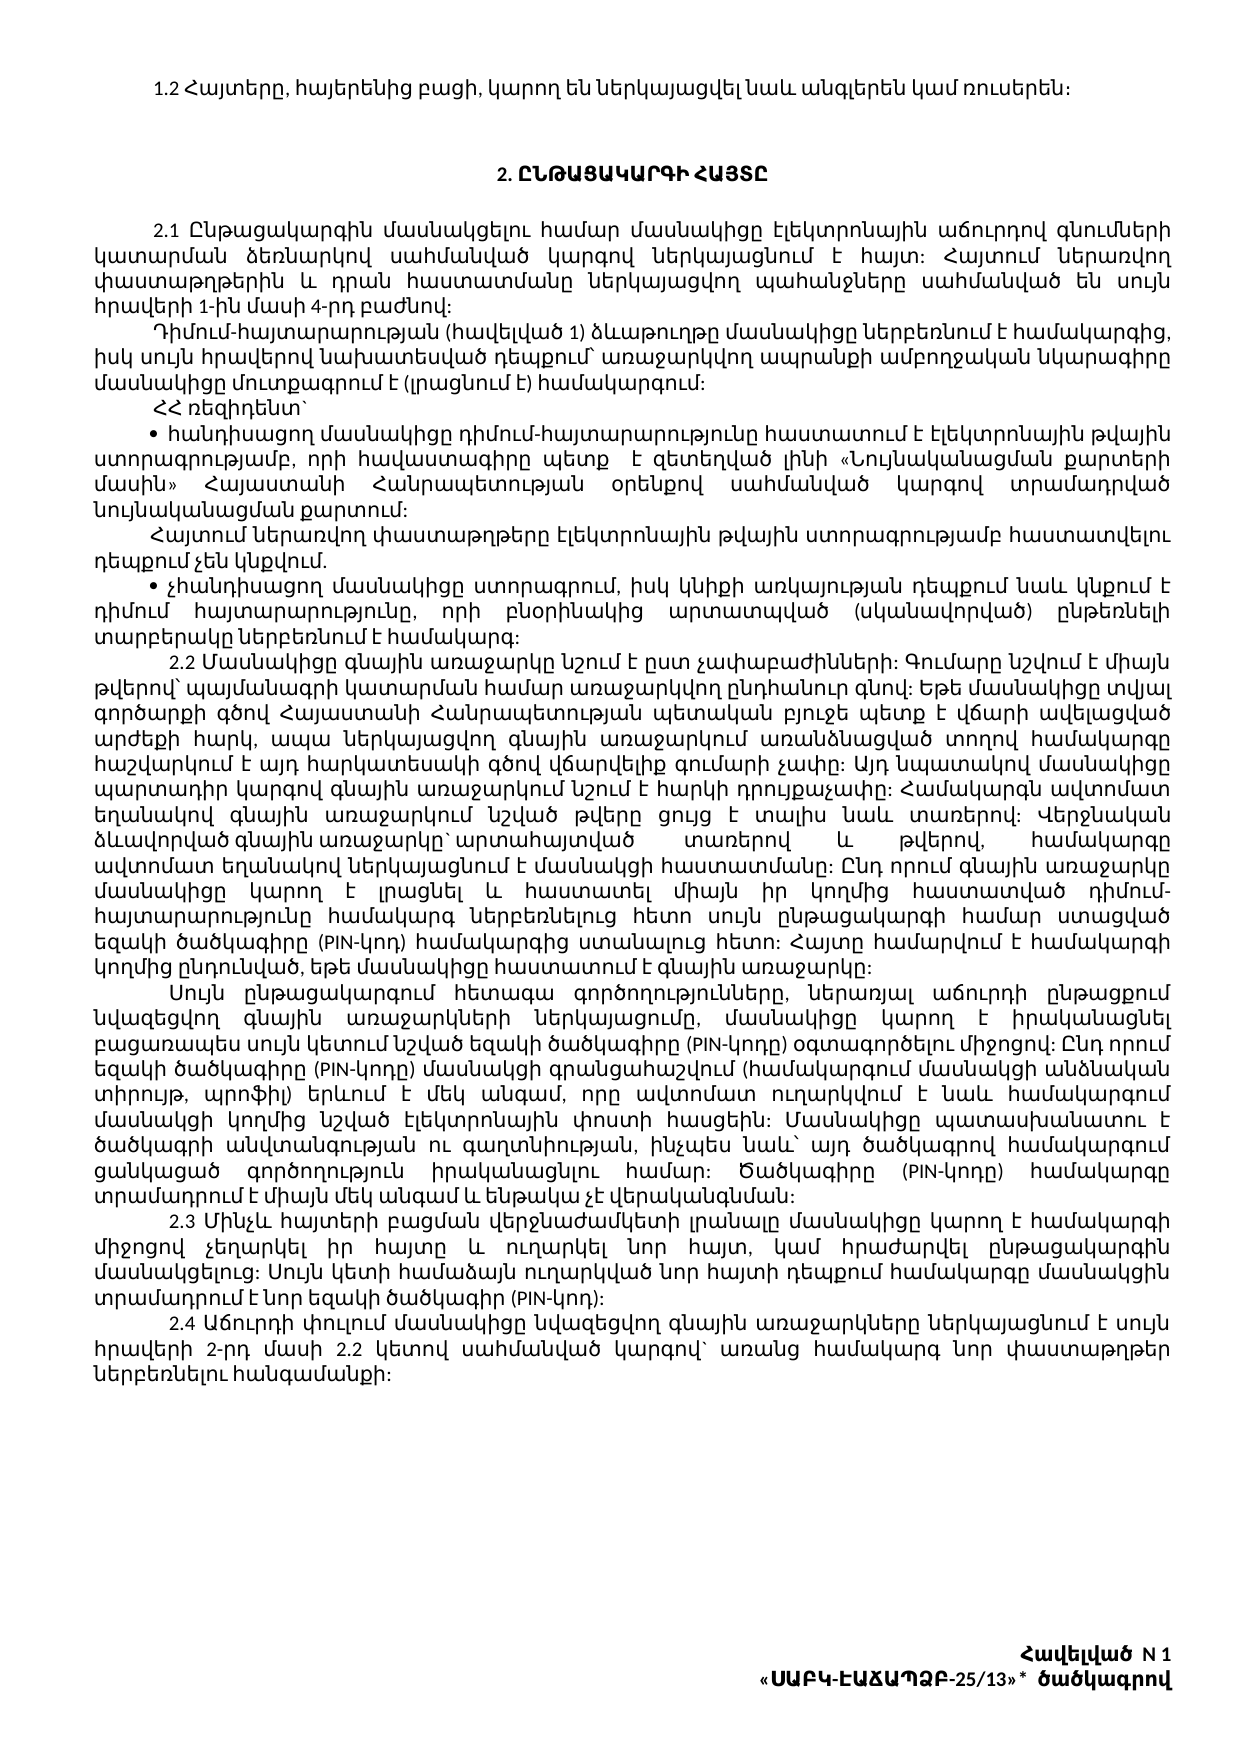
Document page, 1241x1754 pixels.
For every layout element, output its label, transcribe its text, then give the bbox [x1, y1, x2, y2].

text ՀՀ ռեզիդենտ` [94, 395, 1171, 421]
text 2.1 Ընթացակարգին մասնակցելու համար մասնակիցը էլեկտրոնային աճուրդով գնումների կատարման ձեռնարկով սահմանված կարգով ներկայացնում է հայտ: Հայտում ներառվող փաստաթղթերին և դրան հաստատմանը ներկայացվող պահանջները սահմանված են սույն հրավերի 1-ին մասի 4-րդ բաժնով: [94, 217, 1171, 319]
text Սույն ընթացակարգում հետագա գործողությունները, ներառյալ աճուրդի ընթացքում նվազեցվող գնային առաջարկների ներկայացումը, մասնակիցը կարող է իրականացնել բացառապես սույն կետում նշված եզակի ծածկագիրը (PIN-կոդը) օգտագործելու միջոցով: Ընդ որում եզակի ծածկագիրը (PIN-կոդը) մասնակցի գրանցահաշվում (համակարգում մասնակցի անձնական տիրույթ, պրոֆիլ) երևում է մեկ անգամ, որը ավտոմատ ուղարկվում է նաև համակարգում մասնակցի կողմից նշված էլեկտրոնային փոստի հասցեին: Մասնակիցը պատասխանատու է ծածկագրի անվտանգության ու գաղտնիության, ինչպես նաև՝ այդ ծածկագրով համակարգում ցանկացած գործողություն իրականացնլու համար: Ծածկագիրը (PIN-կոդը) համակարգը տրամադրում է միայն մեկ անգամ և ենթակա չէ վերականգնման: [94, 980, 1171, 1209]
text «ՍԱԲԿ-ԷԱՃԱՊՁԲ-25/13»* ծածկագրով [94, 1666, 1171, 1692]
list հանդիսացող մասնակիցը դիմում-հայտարարությունը հաստատում է էլեկտրոնային թվային ստորագրությամբ, որի հավաստագիրը պետք է զետեղված լինի «Նույնականացման քարտերի մասին» Հայաստանի Հանրապետության օրենքով սահմանված կարգով տրամադրված նույնականացման քարտում: [94, 421, 1171, 522]
text 2.4 Աճուրդի փուլում մասնակիցը նվազեցվող գնային առաջարկները ներկայացնում է սույն հրավերի 2-րդ մասի 2.2 կետով սահմանված կարգով` առանց համակարգ նոր փաստաթղթեր ներբեռնելու հանգամանքի: [94, 1310, 1171, 1387]
text Դիմում-հայտարարության (հավելված 1) ձևաթուղթը մասնակիցը ներբեռնում է համակարգից, իսկ սույն հրավերով նախատեսված դեպքում՝ առաջարկվող ապրանքի ամբողջական նկարագիրը մասնակիցը մուտքագրում է (լրացնում է) համակարգում: [94, 319, 1171, 395]
text 2.2 Մասնակիցը գնային առաջարկը նշում է ըստ չափաբաժինների: Գումարը նշվում է միայն թվերով՝ պայմանագրի կատարման համար առաջարկվող ընդհանուր գնով: Եթե մասնակիցը տվյալ գործարքի գծով Հայաստանի Հանրապետության պետական բյուջե պետք է վճարի ավելացված արժեքի հարկ, ապա ներկայացվող գնային առաջարկում առանձնացված տողով համակարգը հաշվարկում է այդ հարկատեսակի գծով վճարվելիք գումարի չափը: Այդ նպատակով մասնակիցը պարտադիր կարգով գնային առաջարկում նշում է հարկի դրույքաչափը: Համակարգն ավտոմատ եղանակով գնային առաջարկում նշված թվերը ցույց է տալիս նաև տառերով: Վերջնական ձևավորված գնային առաջարկը` արտահայտված տառերով և թվերով, համակարգը ավտոմատ եղանակով ներկայացնում է մասնակցի հաստատմանը: Ընդ որում գնային առաջարկը մասնակիցը կարող է լրացնել և հաստատել միայն իր կողմից հաստատված դիմում-հայտարարությունը համակարգ ներբեռնելուց հետո սույն ընթացակարգի համար ստացված եզակի ծածկագիրը (PIN-կոդ) համակարգից ստանալուց հետո: Հայտը համարվում է համակարգի կողմից ընդունված, եթե մասնակիցը հաստատում է գնային առաջարկը: [94, 649, 1171, 980]
text Հայտում ներառվող փաստաթղթերը էլեկտրոնային թվային ստորագրությամբ հաստատվելու դեպքում չեն կնքվում. [94, 522, 1171, 573]
text 2. ԸՆԹԱՑԱԿԱՐԳԻ ՀԱՅՏԸ [94, 161, 1171, 187]
text Հավելված N 1 [94, 1641, 1171, 1666]
text 1.2 Հայտերը, հայերենից բացի, կարող են ներկայացվել նաև անգլերեն կամ ռուսերեն։ [94, 75, 1171, 100]
text 2.3 Մինչև հայտերի բացման վերջնաժամկետի լրանալը մասնակիցը կարող է համակարգի միջոցով չեղարկել իր հայտը և ուղարկել նոր հայտ, կամ հրաժարվել ընթացակարգին մասնակցելուց: Սույն կետի համաձայն ուղարկված նոր հայտի դեպքում համակարգը մասնակցին տրամադրում է նոր եզակի ծածկագիր (PIN-կոդ): [94, 1209, 1171, 1310]
list չհանդիսացող մասնակիցը ստորագրում, իսկ կնիքի առկայության դեպքում նաև կնքում է դիմում հայտարարությունը, որի բնօրինակից արտատպված (սկանավորված) ընթեռնելի տարբերակը ներբեռնում է համակարգ: [94, 573, 1171, 649]
